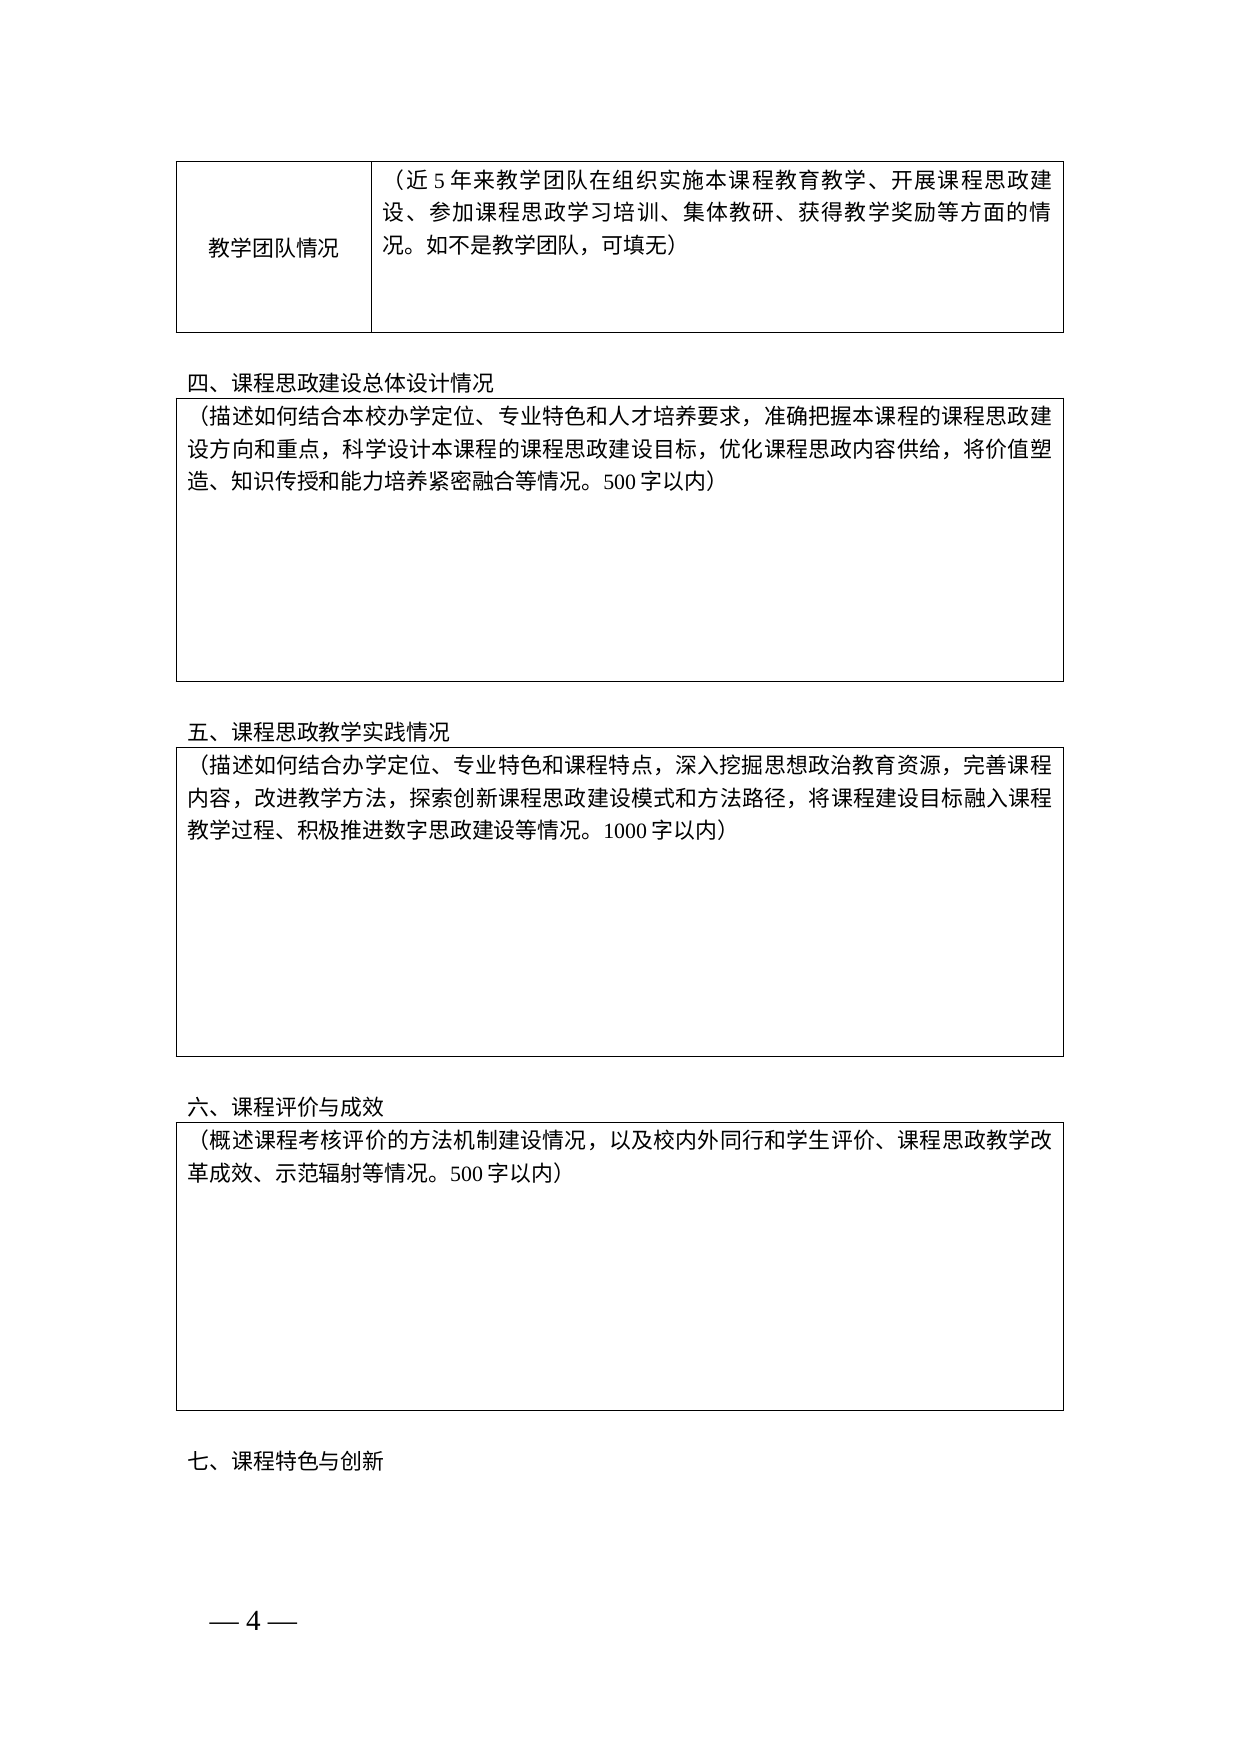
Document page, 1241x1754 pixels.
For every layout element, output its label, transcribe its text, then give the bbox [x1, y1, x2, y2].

table_cell （近5年来教学团队在组织实施本课程教育教学、开展课程思政建设、参加课程思政学习培训、集体教研、获得教学奖励等方面的情况。如不是教学团队，可填无） [372, 162, 1063, 332]
table_header （描述如何结合本校办学定位、专业特色和人才培养要求，准确把握本课程的课程思政建设方向和重点，科学设计本课程的课程思政建设目标，优化课程思政内容供给，将价值塑造、知识传授和能力培养紧密融合等情况。500字以内） [177, 399, 1063, 681]
list 课程特色与创新 [187, 1444, 1053, 1476]
table_header （概述课程考核评价的方法机制建设情况，以及校内外同行和学生评价、课程思政教学改革成效、示范辐射等情况。500字以内） [177, 1123, 1063, 1410]
list 课程思政建设总体设计情况 [187, 365, 1053, 398]
list 课程思政教学实践情况 [187, 714, 1053, 747]
list 课程评价与成效 [187, 1089, 1053, 1122]
table_header （描述如何结合办学定位、专业特色和课程特点，深入挖掘思想政治教育资源，完善课程内容，改进教学方法，探索创新课程思政建设模式和方法路径，将课程建设目标融入课程教学过程、积极推进数字思政建设等情况。1000字以内） [177, 748, 1063, 1056]
table_cell 教学团队情况 [177, 162, 371, 332]
